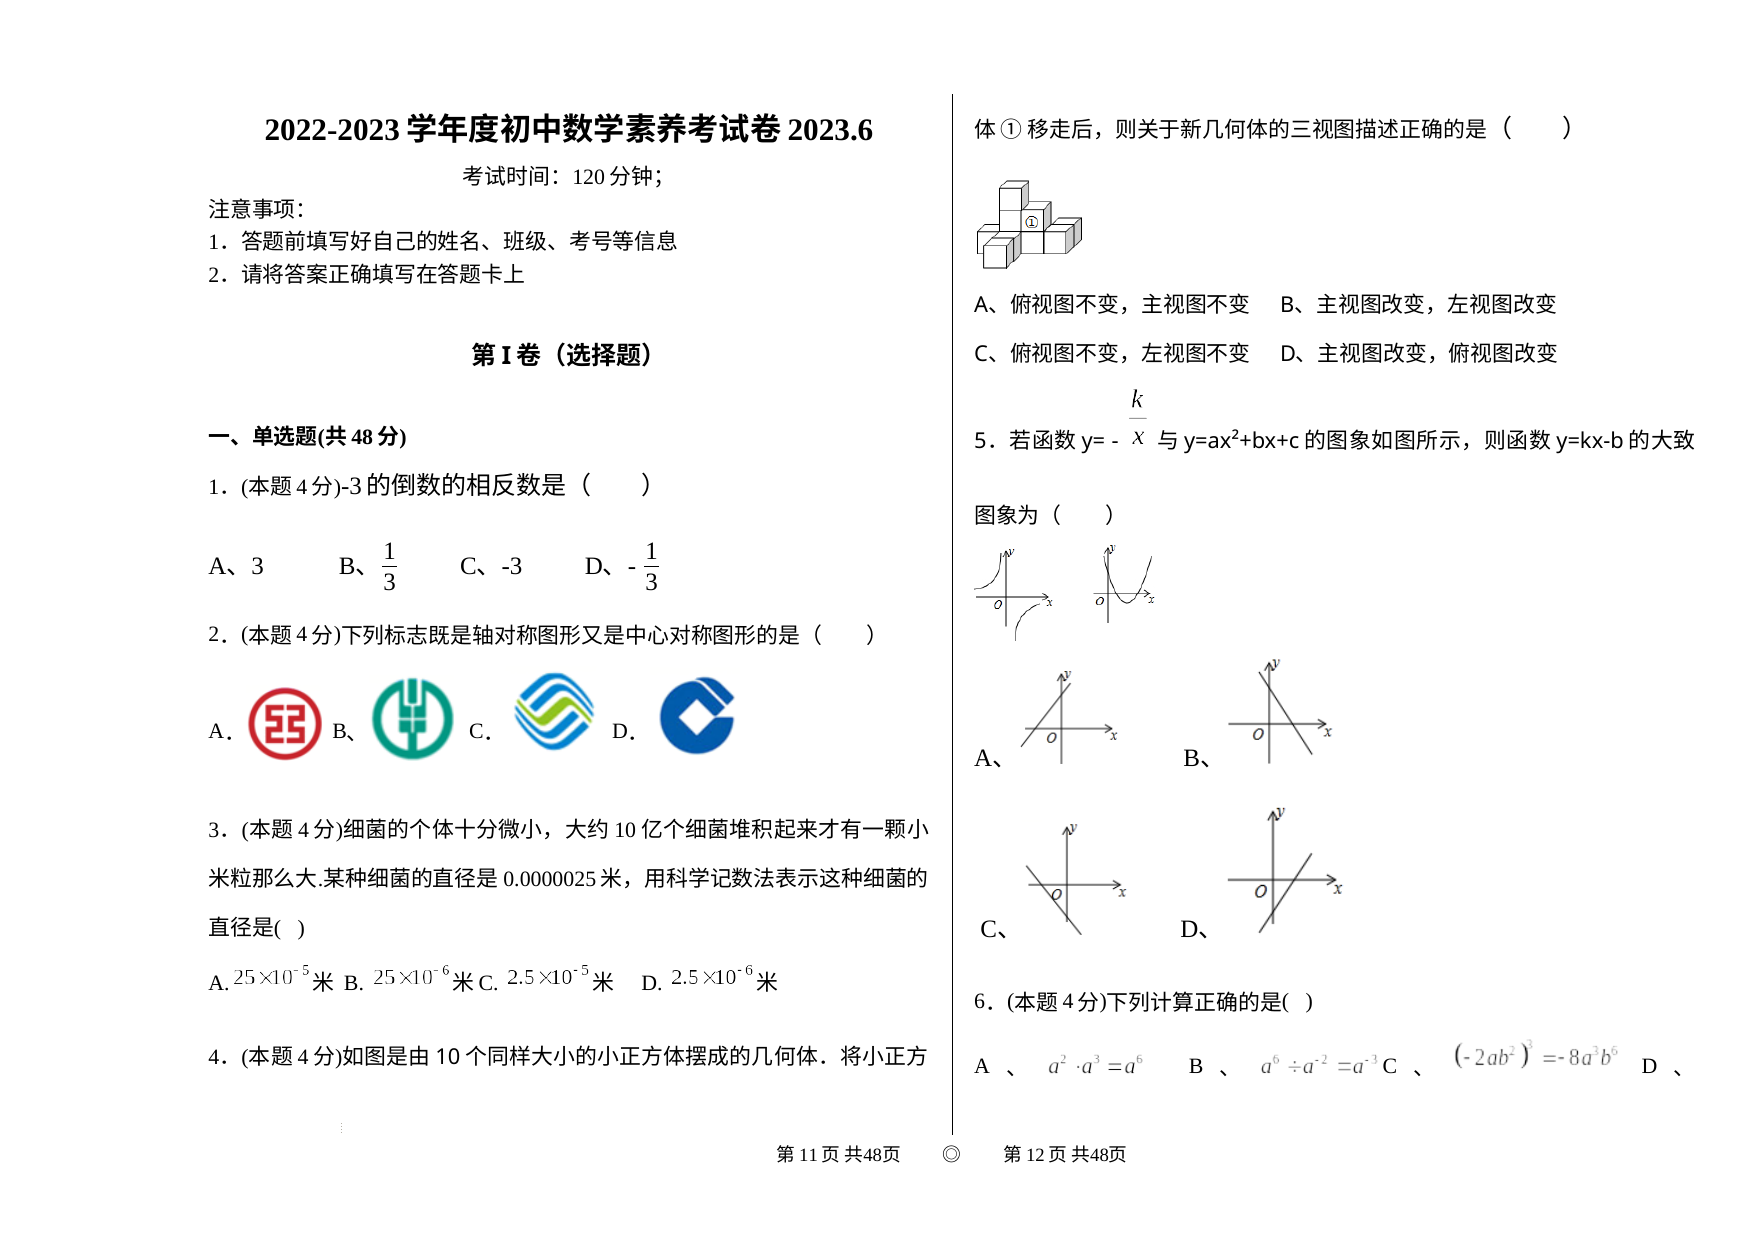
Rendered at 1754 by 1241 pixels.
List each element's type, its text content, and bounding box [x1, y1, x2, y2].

text 4．(本题4分)如图是由10个同样大小的小正方体摆成的几何体．将小正方体 ① 移走后，则关于新几何体的三视图描述正确的是（ ） [974, 94, 1696, 159]
picture [1021, 820, 1130, 938]
text 一、单选题(共48分) [208, 419, 929, 451]
text 2022-2023学年度初中数学素养考试卷2023.6 [208, 94, 929, 159]
text A.米 B. 米C. 米 D. 米 [208, 958, 929, 1023]
text 第I卷（选择题） [208, 321, 929, 386]
picture [1017, 667, 1121, 767]
list B、 [974, 656, 1696, 786]
picture [368, 675, 455, 761]
text 5．若函数y= - 与y=ax²+bx+c的图象如图所示，则函数y=kx-b的大致图象为（ ） [974, 384, 1696, 530]
text 考试时间：120分钟； [208, 159, 929, 191]
text A、俯视图不变，主视图不变 B、主视图改变，左视图改变 [974, 287, 1696, 319]
text 2．请将答案正确填写在答题卡上 [208, 256, 929, 289]
text 6．(本题4分)下列计算正确的是( ) [974, 985, 1696, 1017]
text 4．(本题4分)如图是由10个同样大小的小正方体摆成的几何体．将小正方体 ① 移走后，则关于新几何体的三视图描述正确的是（ ） [208, 1038, 929, 1071]
picture [245, 685, 323, 761]
picture [1223, 804, 1347, 938]
picture [973, 545, 1157, 643]
text 1．(本题4分)-3的倒数的相反数是（ ） [208, 451, 929, 516]
text C、俯视图不变，左视图不变 D、主视图改变，俯视图改变 [974, 335, 1696, 368]
text 3．(本题4分)细菌的个体十分微小，大约10亿个细菌堆积起来才有一颗小米粒那么大.某种细菌的直径是0.0000025米，用科学记数法表示这种细菌的直径是( ) [208, 812, 929, 942]
picture [973, 177, 1083, 271]
picture [505, 666, 598, 761]
picture [649, 667, 741, 761]
picture [1224, 656, 1336, 767]
text 注意事项： [208, 191, 929, 224]
text A、 B、C、 D、 [974, 1033, 1696, 1098]
text A、3 B、 C、-3 D、- [208, 534, 929, 599]
text 1．答题前填写好自己的姓名、班级、考号等信息 [208, 224, 929, 256]
text 2．(本题4分)下列标志既是轴对称图形又是中心对称图形的是（ ） [208, 618, 929, 650]
